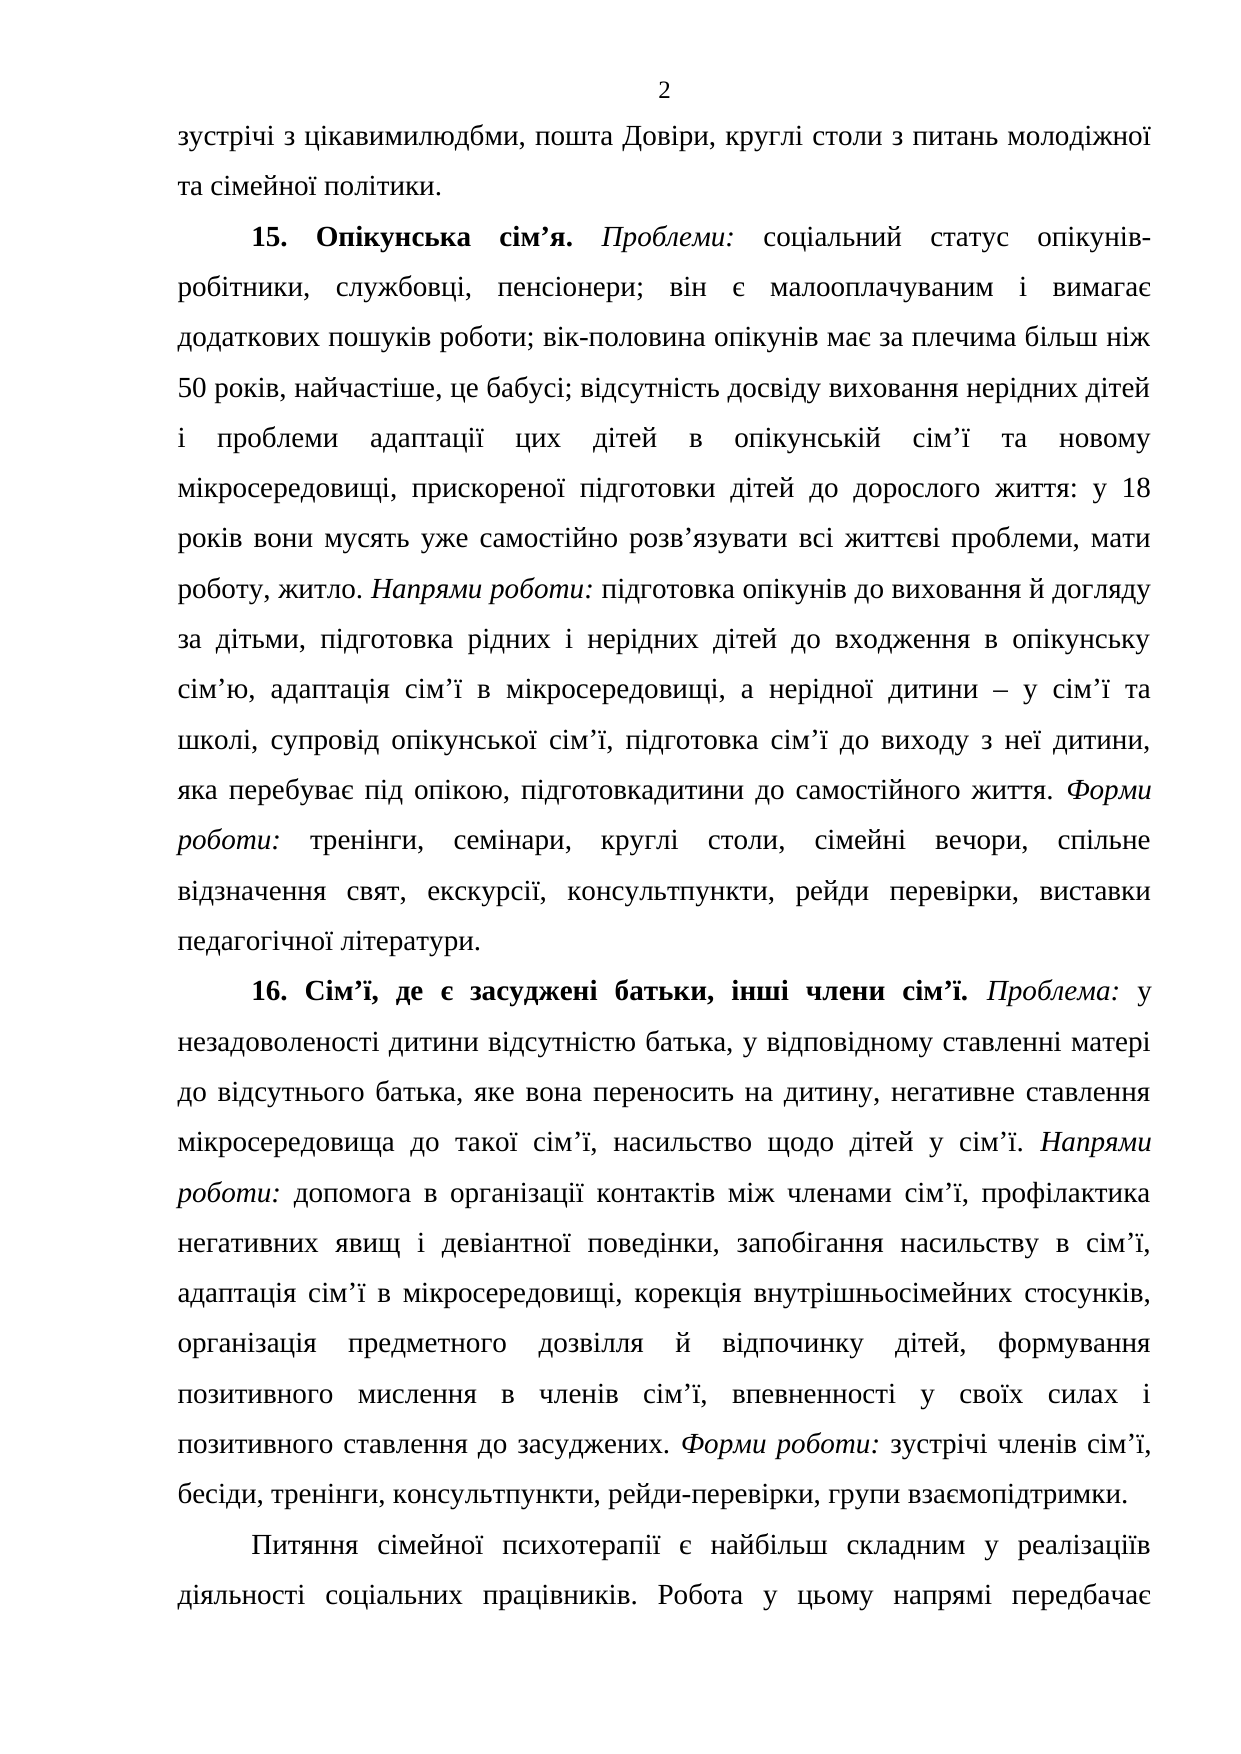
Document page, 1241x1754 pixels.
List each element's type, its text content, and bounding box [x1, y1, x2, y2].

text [177, 1527, 1152, 1611]
text 16. Сім’ї, де є засуджені батьки, інші члени сім’ї. Проблема: у незадоволеності дитини відсутністю батька, у відповідному ставленні матері до відсутнього батька, яке вона переносить на дитину, негативне ставлення мікросередовища до такої сім’ї, насильство щодо дітей у сім’ї. Напрями роботи: допомога в організації контактів між членами сім’ї, профілактика негативних явищ і девіантної поведінки, запобігання насильству в сім’ї, адаптація сім’ї в мікросередовищі, корекція внутрішньосімейних стосунків, організація предметного дозвілля й відпочинку дітей, формування позитивного мислення в членів сім’ї, впевненності у своїх силах і позитивного ставлення до засуджених. Форми роботи: зустрічі членів сім’ї, бесіди, тренінги, консультпункти, рейди-перевірки, групи взаємопідтримки. [177, 973, 1152, 1510]
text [177, 118, 1152, 202]
text 15. Опікунська сім’я. Проблеми: соціальний статус опікунів-робітники, службовці, пенсіонери; він є малооплачуваним і вимагає додаткових пошуків роботи; вік-половина опікунів має за плечима більш ніж 50 років, найчастіше, це бабусі; відсутність досвіду виховання нерідних дітей і проблеми адаптації цих дітей в опікунській сім’ї та новому мікросередовищі, прискореної підготовки дітей до дорослого життя: у 18 років вони мусять уже самостійно розв’язувати всі життєві проблеми, мати роботу, житло. Напрями роботи: підготовка опікунів до виховання й догляду за дітьми, підготовка рідних і нерідних дітей до входження в опікунську сім’ю, адаптація сім’ї в мікросередовищі, а нерідної дитини – у сім’ї та школі, супровід опікунської сім’ї, підготовка сім’ї до виходу з неї дитини, яка перебуває під опікою, підготовкадитини до самостійного життя. Форми роботи: тренінги, семінари, круглі столи, сімейні вечори, спільне відзначення свят, екскурсії, консультпункти, рейди перевірки, виставки педагогічної літератури. [177, 219, 1152, 957]
